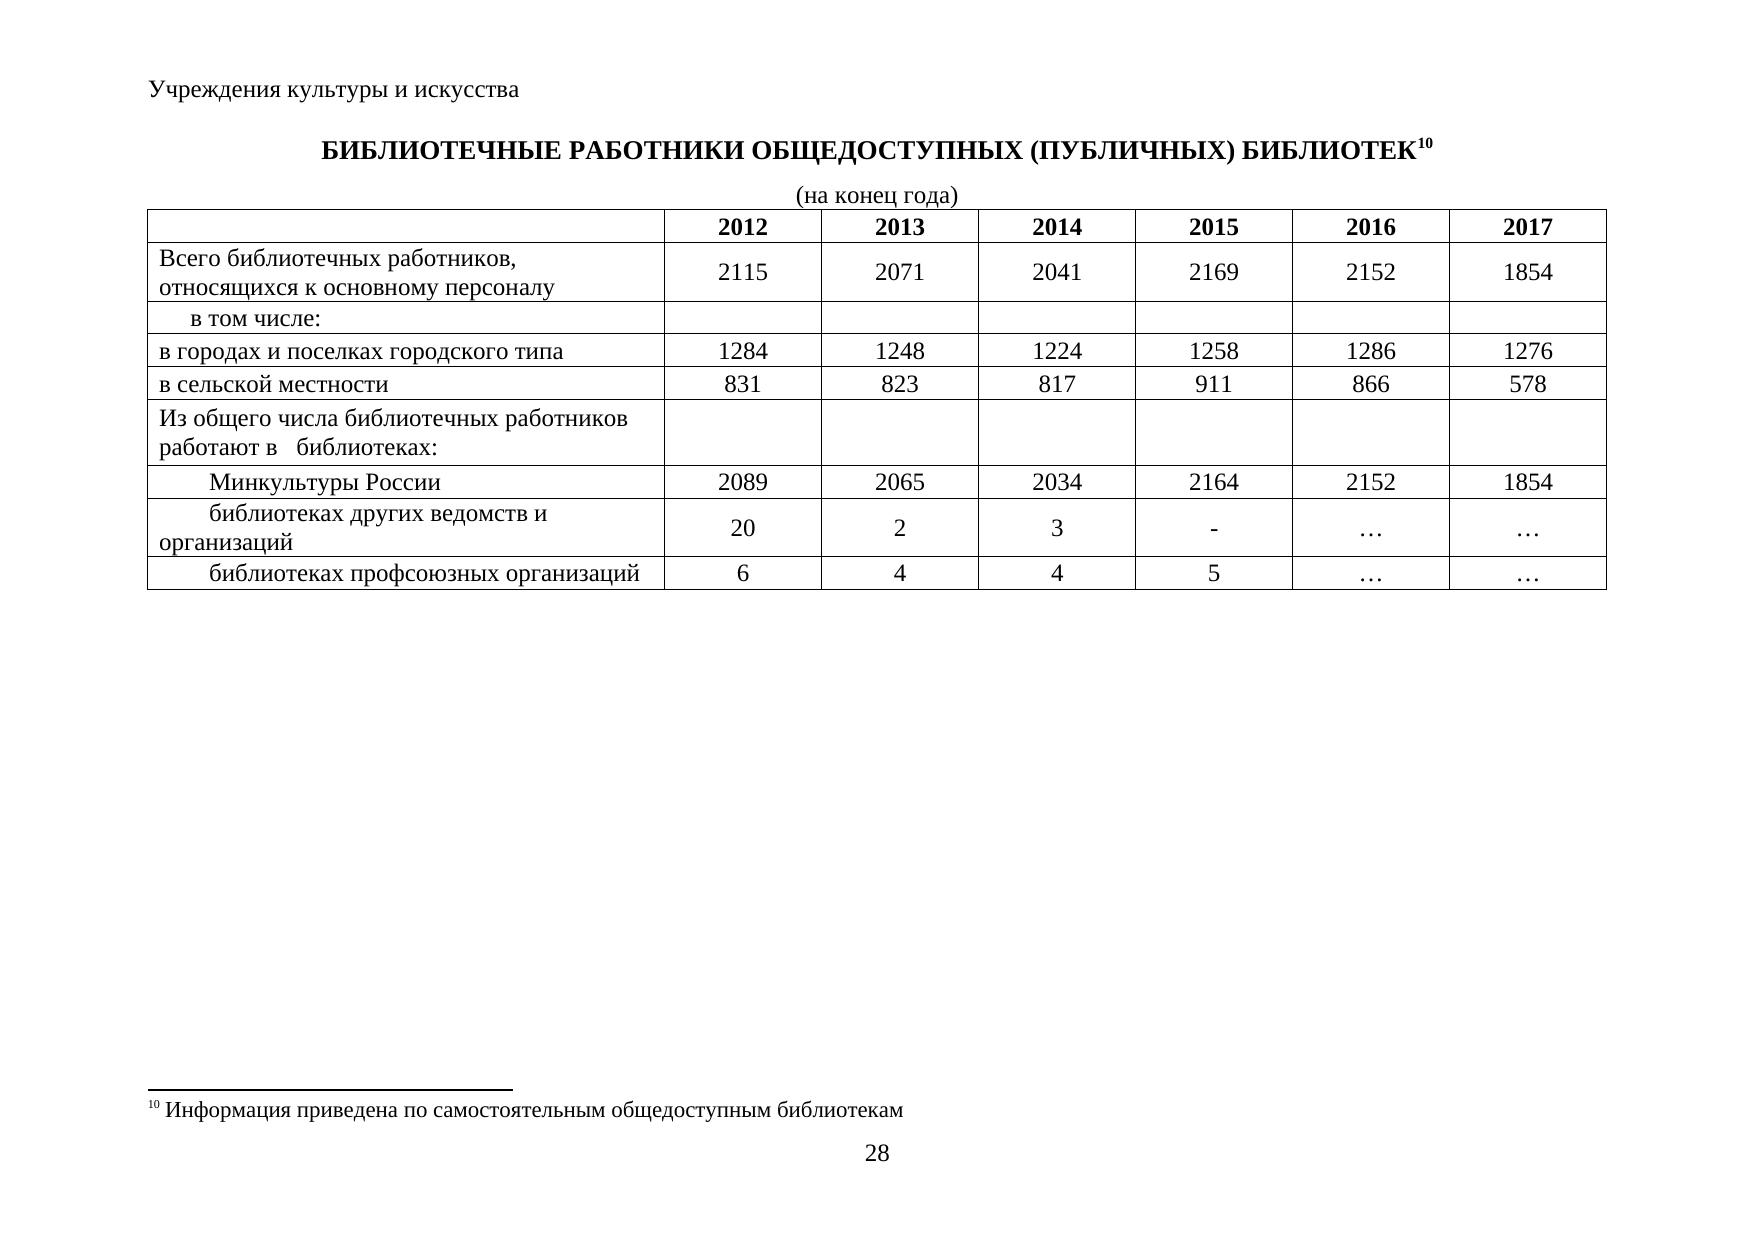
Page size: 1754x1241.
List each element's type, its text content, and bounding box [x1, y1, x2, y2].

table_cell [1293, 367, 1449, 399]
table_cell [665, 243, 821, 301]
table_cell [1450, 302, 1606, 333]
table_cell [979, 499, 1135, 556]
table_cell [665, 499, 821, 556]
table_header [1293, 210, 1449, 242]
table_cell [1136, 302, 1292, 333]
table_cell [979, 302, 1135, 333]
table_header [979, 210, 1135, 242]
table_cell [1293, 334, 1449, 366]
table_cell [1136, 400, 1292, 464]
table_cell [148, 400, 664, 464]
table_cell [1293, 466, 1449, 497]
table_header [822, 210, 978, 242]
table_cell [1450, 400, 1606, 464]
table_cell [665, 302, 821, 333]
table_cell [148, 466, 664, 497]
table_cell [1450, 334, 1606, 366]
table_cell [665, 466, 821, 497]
subtitle Библиотечные работники общедоступных (публичных) библиотек [148, 134, 1606, 165]
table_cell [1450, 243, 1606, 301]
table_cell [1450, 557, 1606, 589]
text (на конец года) [148, 180, 1606, 209]
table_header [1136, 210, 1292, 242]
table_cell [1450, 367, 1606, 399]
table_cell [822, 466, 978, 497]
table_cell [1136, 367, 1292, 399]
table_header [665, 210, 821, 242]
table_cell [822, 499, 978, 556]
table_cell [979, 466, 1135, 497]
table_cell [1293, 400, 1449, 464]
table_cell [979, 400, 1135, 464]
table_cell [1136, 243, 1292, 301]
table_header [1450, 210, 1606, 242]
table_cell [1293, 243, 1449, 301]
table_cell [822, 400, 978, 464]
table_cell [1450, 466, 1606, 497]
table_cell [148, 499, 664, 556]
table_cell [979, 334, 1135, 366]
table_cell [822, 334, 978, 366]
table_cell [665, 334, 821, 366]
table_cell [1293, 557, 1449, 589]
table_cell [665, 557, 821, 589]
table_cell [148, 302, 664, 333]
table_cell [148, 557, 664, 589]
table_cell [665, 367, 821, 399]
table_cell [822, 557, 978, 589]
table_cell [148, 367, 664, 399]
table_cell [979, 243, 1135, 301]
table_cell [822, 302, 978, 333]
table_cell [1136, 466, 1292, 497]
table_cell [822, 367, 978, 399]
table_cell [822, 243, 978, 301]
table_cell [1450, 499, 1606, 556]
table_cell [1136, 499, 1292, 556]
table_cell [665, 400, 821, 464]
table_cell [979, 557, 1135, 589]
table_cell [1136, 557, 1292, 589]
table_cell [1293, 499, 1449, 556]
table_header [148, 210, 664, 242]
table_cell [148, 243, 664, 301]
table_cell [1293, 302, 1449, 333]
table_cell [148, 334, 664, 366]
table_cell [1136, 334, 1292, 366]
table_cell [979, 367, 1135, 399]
